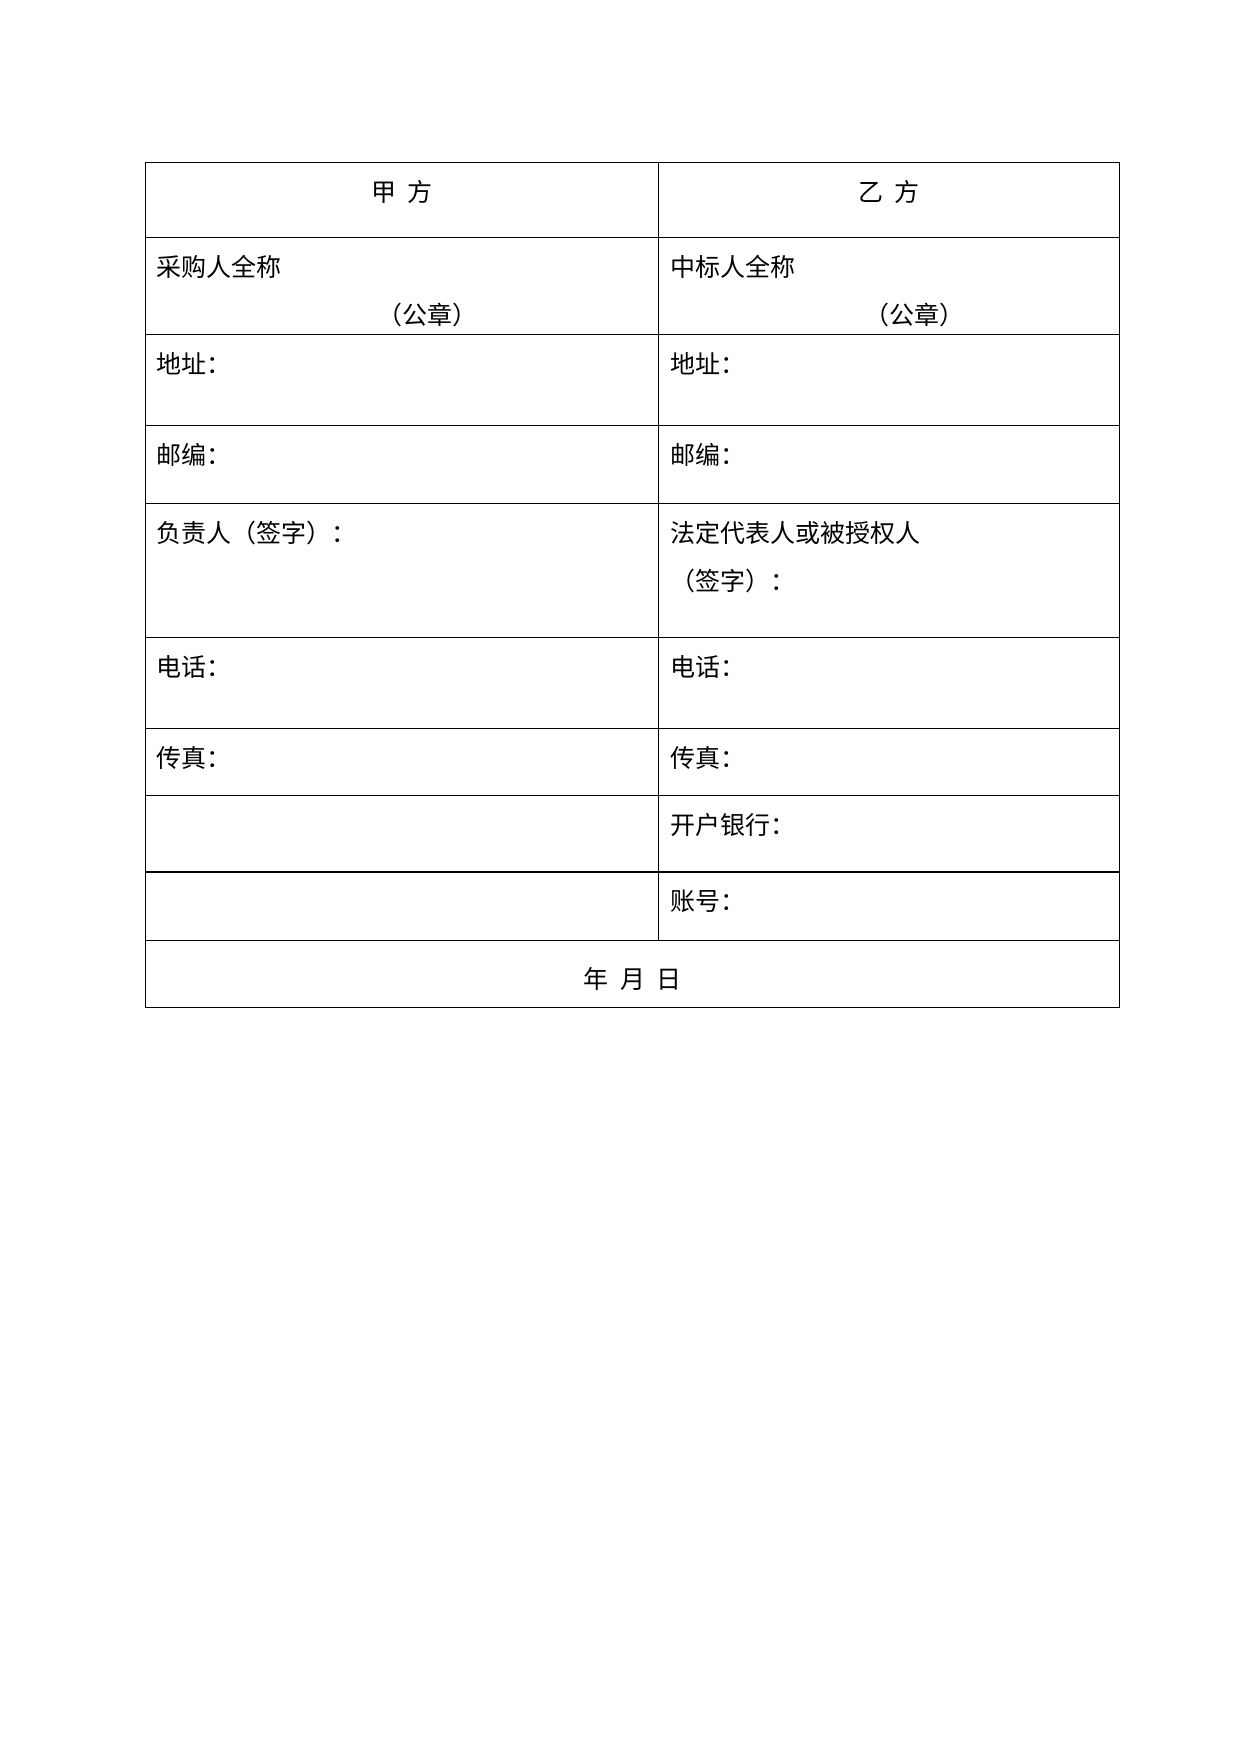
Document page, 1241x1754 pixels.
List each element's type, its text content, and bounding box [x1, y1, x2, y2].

table_cell 负责人（签字）： [146, 504, 658, 637]
table_cell 地址： [659, 335, 1119, 425]
table_header 乙 方 [659, 163, 1119, 237]
table_cell 中标人全称 （公章） [659, 238, 1119, 334]
table_cell 采购人全称 （公章） [146, 238, 658, 334]
table_cell 传真： [659, 729, 1119, 795]
table_cell 邮编： [146, 426, 658, 503]
table_cell 账号： [659, 873, 1119, 940]
table_cell 法定代表人或被授权人 （签字）： [659, 504, 1119, 637]
table_cell 年 月 日 [146, 941, 1119, 1007]
table_cell 电话： [659, 638, 1119, 728]
table_cell 电话： [146, 638, 658, 728]
table_cell 传真： [146, 729, 658, 795]
table_cell 开户银行： [659, 796, 1119, 871]
table_header 甲 方 [146, 163, 658, 237]
table_cell 邮编： [659, 426, 1119, 503]
table_cell 地址： [146, 335, 658, 425]
table_cell [146, 873, 658, 940]
table_cell [146, 796, 658, 871]
